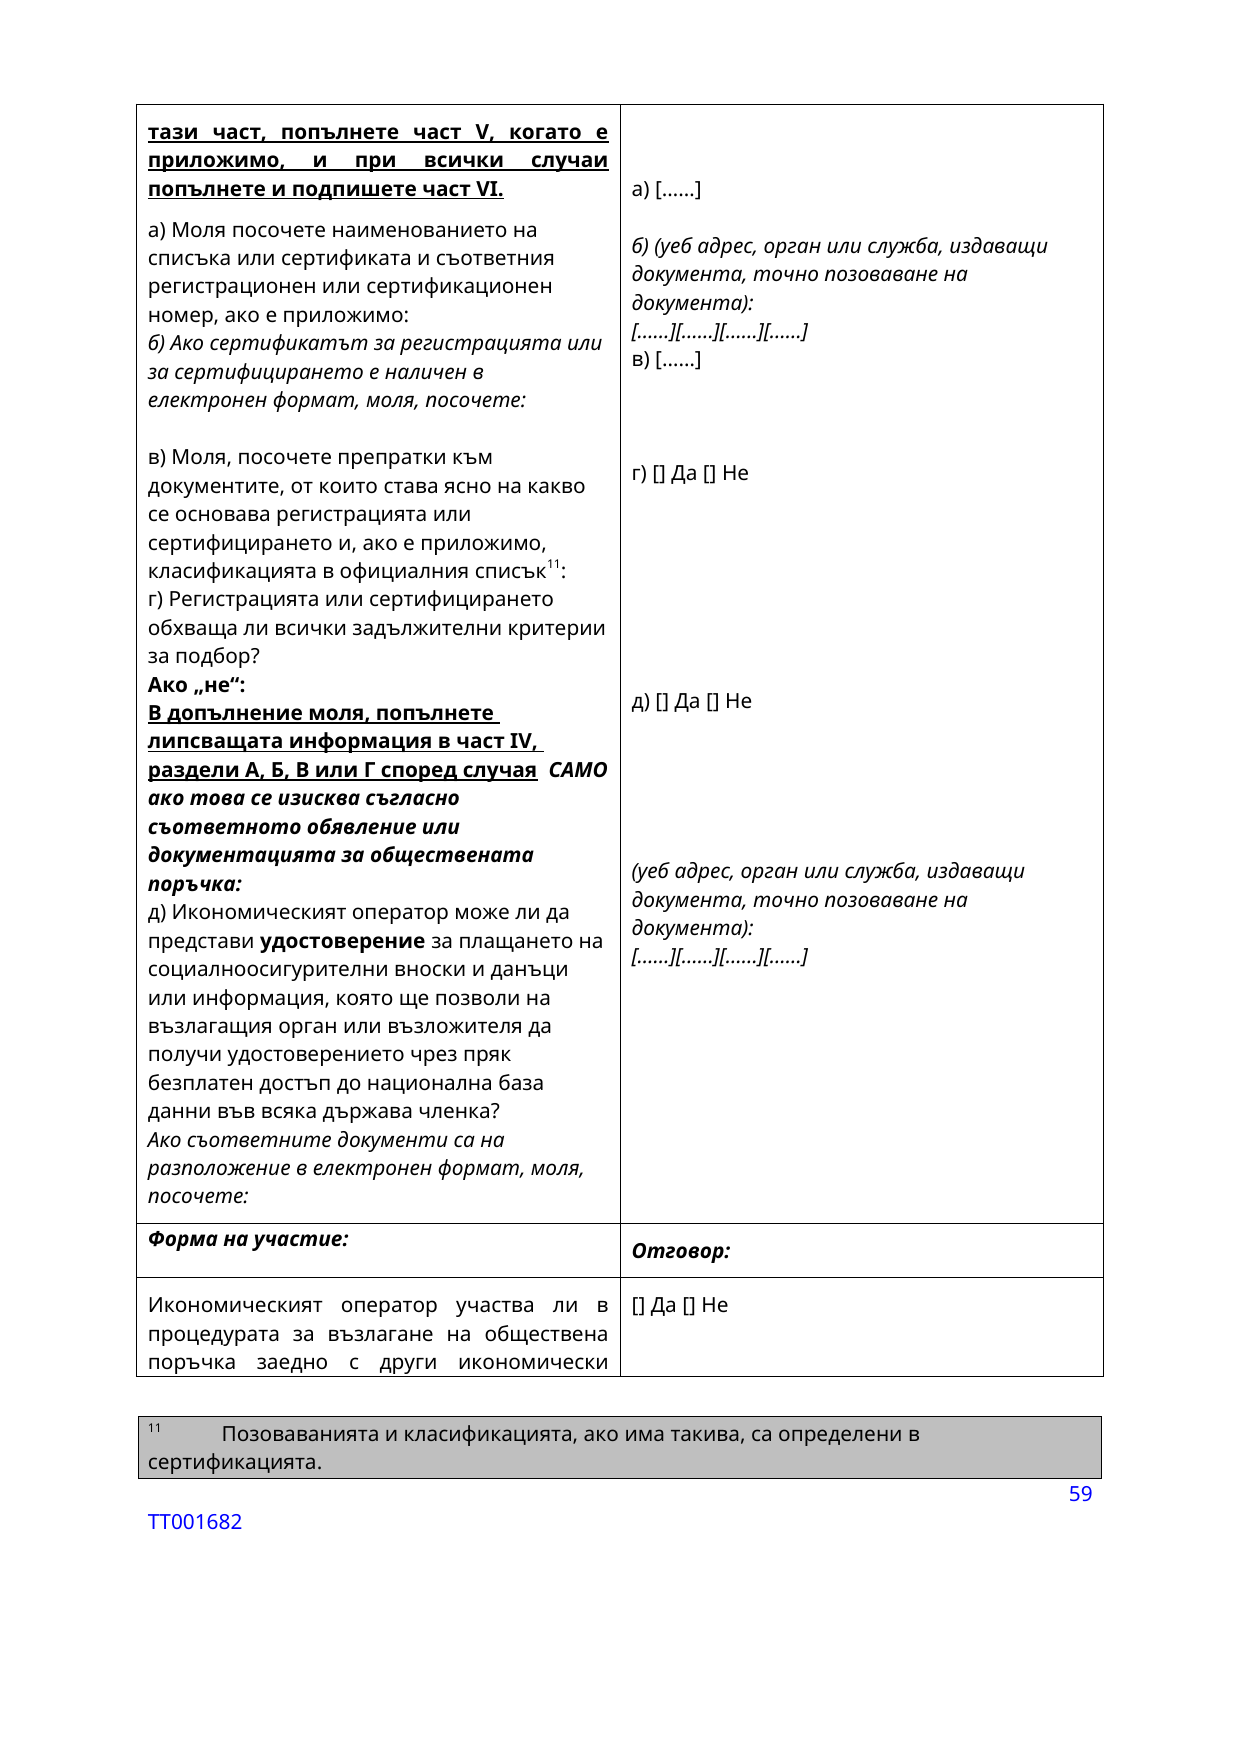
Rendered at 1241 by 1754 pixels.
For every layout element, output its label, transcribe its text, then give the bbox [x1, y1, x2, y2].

table_cell Форма на участие: [137, 1224, 620, 1277]
table_cell [] Да [] Не [621, 1278, 1103, 1376]
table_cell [137, 1278, 620, 1376]
table_cell Отговор: [621, 1224, 1103, 1277]
table_cell Ако „да“: Моля, отговорете на въпросите в останалите части от този раздел, раздел Б и, когато е целесъобразно, раздел В от тази част, попълнете част V, когато е приложимо, и при всички случаи попълнете и подпишете част VI. а) Моля посочете наименованието на списъка или сертификата и съответния регистрационен или сертификационен номер, ако е приложимо: б) Ако сертификатът за регистрацията или за сертифицирането е наличен в електронен формат, моля, посочете: в) Моля, посочете препратки към документите, от които става ясно на какво се основава регистрацията или сертифицирането и, ако е приложимо, класификацията в официалния списък: г) Регистрацията или сертифицирането обхваща ли всички задължителни критерии за подбор? Ако „не“: В допълнение моля, попълнете липсващата информация в част ІV, раздели А, Б, В или Г според случая САМО ако това се изисква съгласно съответното обявление или документацията за обществената поръчка: д) Икономическият оператор може ли да представи удостоверение за плащането на социалноосигурителни вноски и данъци или информация, която ще позволи на възлагащия орган или възложителя да получи удостоверението чрез пряк безплатен достъп до национална база данни във всяка държава членка? Ако съответните документи са на разположение в електронен формат, моля, посочете: [137, 105, 620, 1223]
table_cell a) [……] б) (уеб адрес, орган или служба, издаващи документа, точно позоваване на документа): [……][……][……][……] в) [……] г) [] Да [] Не д) [] Да [] Не (уеб адрес, орган или служба, издаващи документа, точно позоваване на документа): [……][……][……][……] [621, 105, 1103, 1223]
